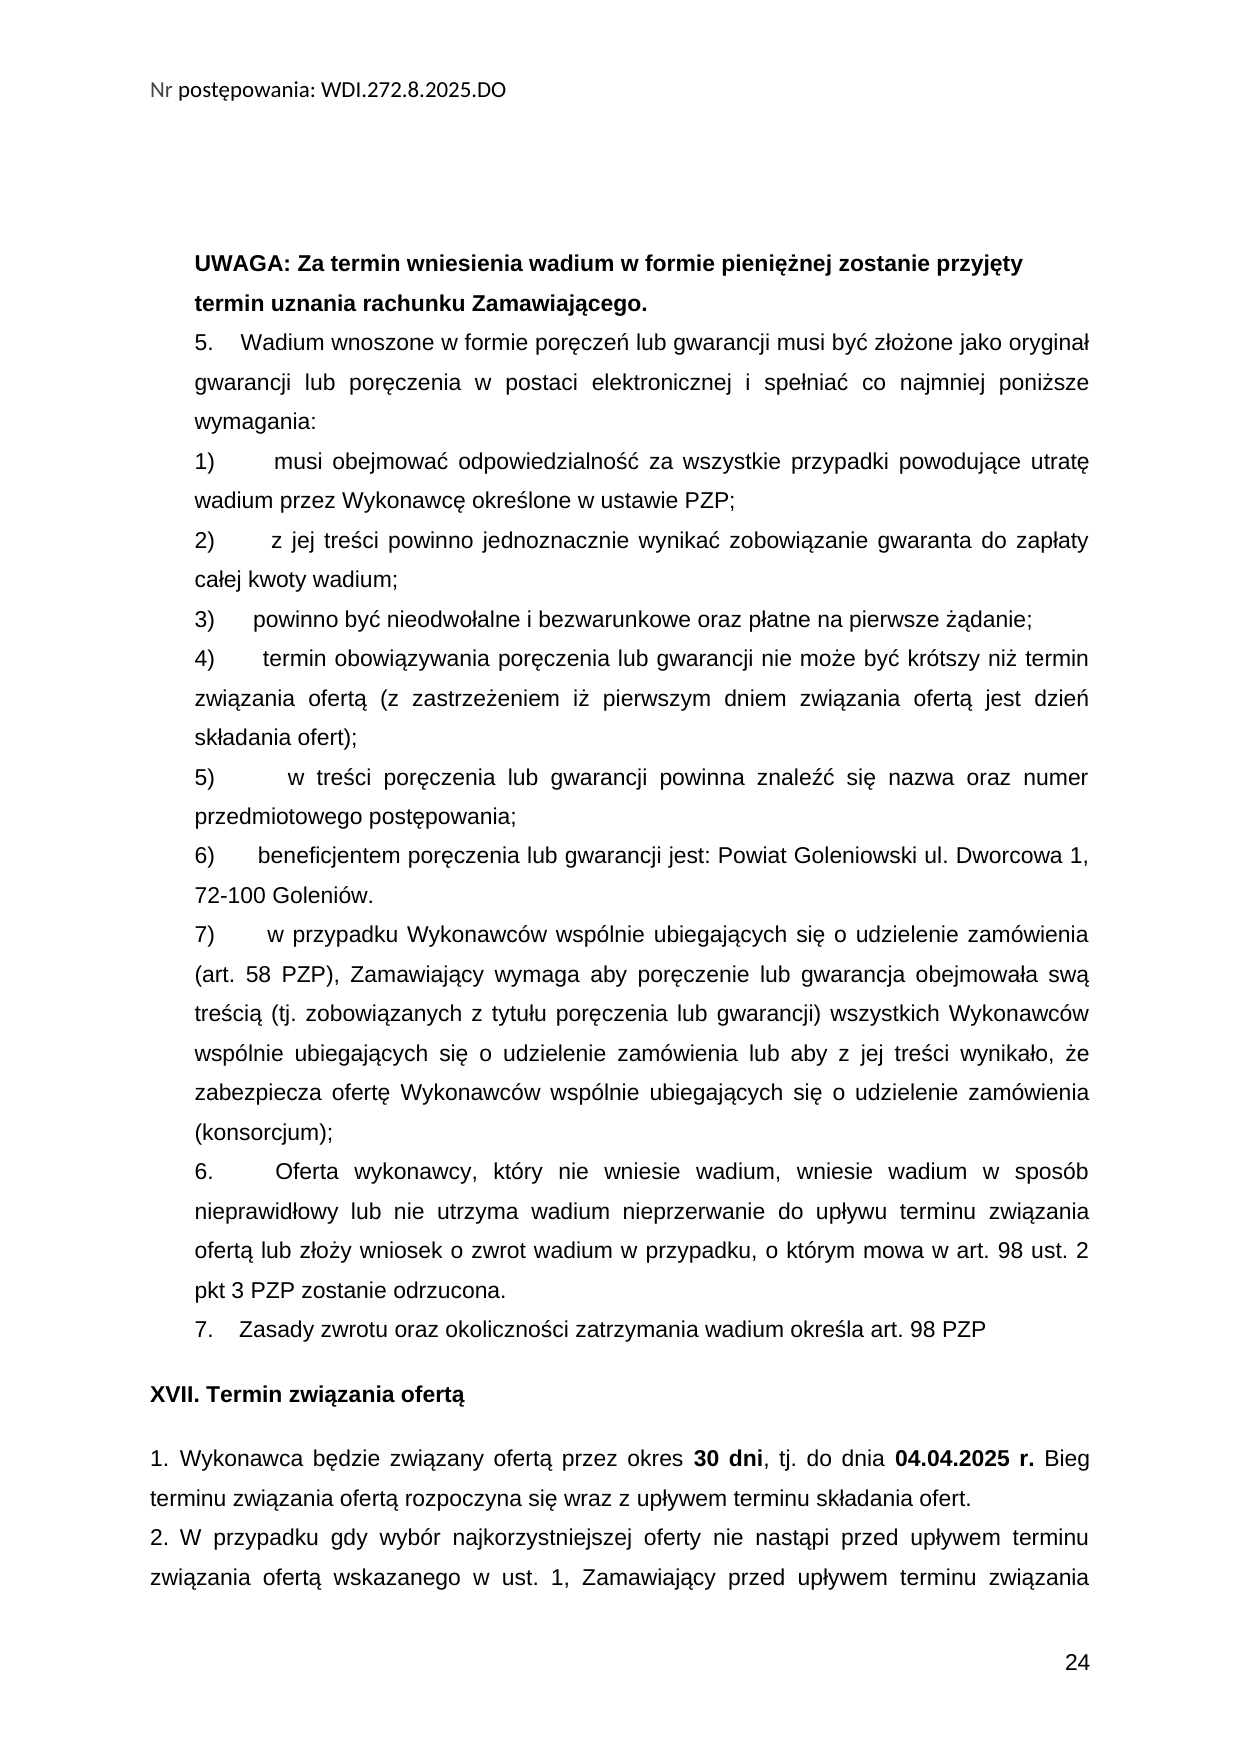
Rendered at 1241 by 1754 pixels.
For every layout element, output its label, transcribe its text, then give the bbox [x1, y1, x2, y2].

text 1) musi obejmować odpowiedzialność za wszystkie przypadki powodujące utratę wadium przez Wykonawcę określone w ustawie PZP; [194, 448, 1090, 513]
text termin uznania rachunku Zamawiającego. [194, 290, 1090, 316]
text 6. Oferta wykonawcy, który nie wniesie wadium, wniesie wadium w sposób nieprawidłowy lub nie utrzyma wadium nieprzerwanie do upływu terminu związania ofertą lub złoży wniosek o zwrot wadium w przypadku, o którym mowa w art. 98 ust. 2 pkt 3 PZP zostanie odrzucona. [194, 1158, 1090, 1303]
text 4) termin obowiązywania poręczenia lub gwarancji nie może być krótszy niż termin związania ofertą (z zastrzeżeniem iż pierwszym dniem związania ofertą jest dzień składania ofert); [194, 645, 1090, 750]
text 5) w treści poręczenia lub gwarancji powinna znaleźć się nazwa oraz numer przedmiotowego postępowania; [194, 763, 1090, 829]
text 5. Wadium wnoszone w formie poręczeń lub gwarancji musi być złożone jako oryginał gwarancji lub poręczenia w postaci elektronicznej i spełniać co najmniej poniższe wymagania: [194, 329, 1090, 434]
subtitle XVII. Termin związania ofertą [150, 1381, 1090, 1407]
text UWAGA: Za termin wniesienia wadium w formie pieniężnej zostanie przyjęty [194, 250, 1090, 277]
text 7. Zasady zwrotu oraz okoliczności zatrzymania wadium określa art. 98 PZP [194, 1316, 1090, 1342]
text 2) z jej treści powinno jednoznacznie wynikać zobowiązanie gwaranta do zapłaty całej kwoty wadium; [194, 527, 1090, 592]
text 3) powinno być nieodwołalne i bezwarunkowe oraz płatne na pierwsze żądanie; [194, 606, 1090, 632]
text 7) w przypadku Wykonawców wspólnie ubiegających się o udzielenie zamówienia (art. 58 PZP), Zamawiający wymaga aby poręczenie lub gwarancja obejmowała swą treścią (tj. zobowiązanych z tytułu poręczenia lub gwarancji) wszystkich Wykonawców wspólnie ubiegających się o udzielenie zamówienia lub aby z jej treści wynikało, że zabezpiecza ofertę Wykonawców wspólnie ubiegających się o udzielenie zamówienia (konsorcjum); [194, 921, 1090, 1145]
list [150, 1524, 1090, 1590]
list Wykonawca będzie związany ofertą przez okres 30 dni, tj. do dnia 04.04.2025 r. Bieg terminu związania ofertą rozpoczyna się wraz z upływem terminu składania ofert. [150, 1445, 1090, 1511]
text 6) beneficjentem poręczenia lub gwarancji jest: Powiat Goleniowski ul. Dworcowa 1, 72-100 Goleniów. [194, 842, 1090, 908]
